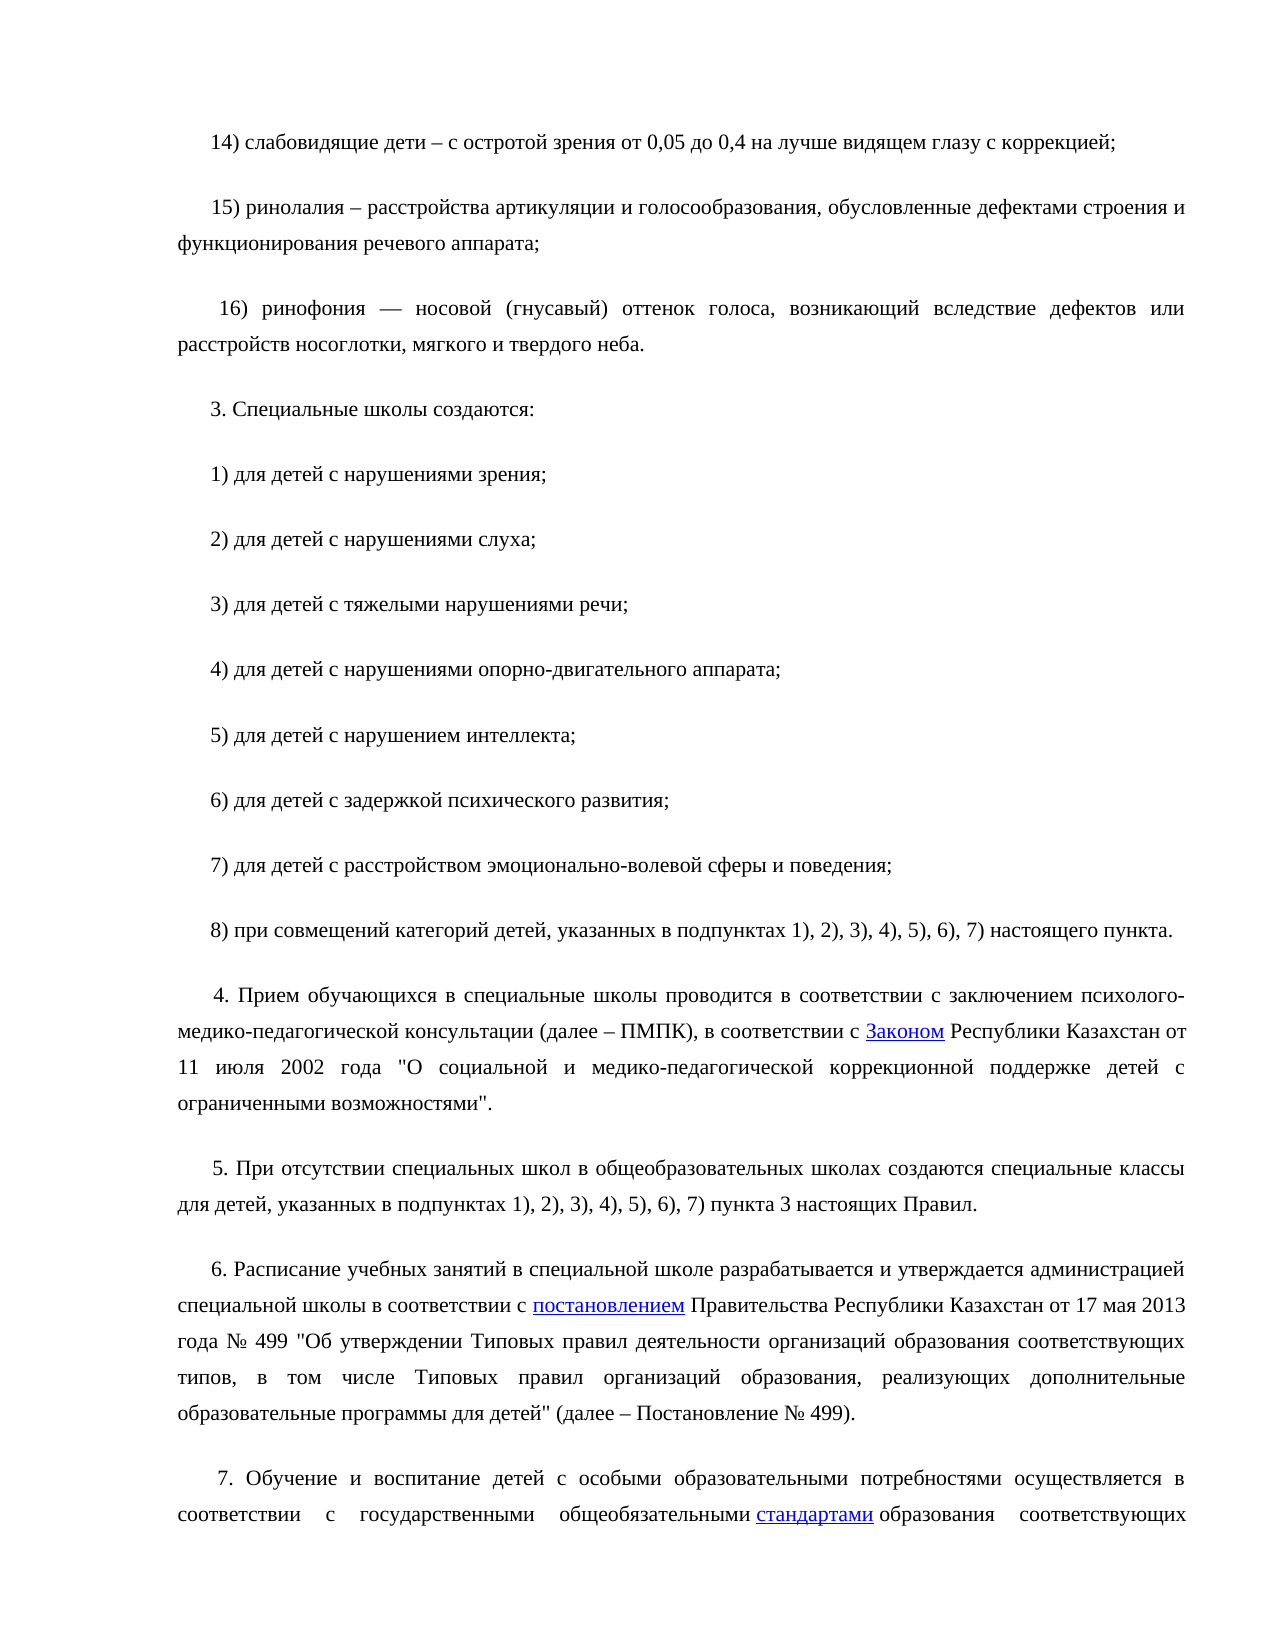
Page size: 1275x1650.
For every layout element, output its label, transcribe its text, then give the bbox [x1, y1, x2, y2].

text 15) ринолалия – расстройства артикуляции и голосообразования, обусловленные дефектами строения и функционирования речевого аппарата; [177, 183, 1186, 255]
text 6) для детей с задержкой психического развития; [177, 776, 1186, 812]
text 4) для детей с нарушениями опорно-двигательного аппарата; [177, 646, 1186, 682]
text 3) для детей с тяжелыми нарушениями речи; [177, 581, 1186, 617]
text 4. Прием обучающихся в специальные школы проводится в соответствии с заключением психолого-медико-педагогической консультации (далее – ПМПК), в соответствии с Законом Республики Казахстан от 11 июля 2002 года "О социальной и медико-педагогической коррекционной поддержке детей с ограниченными возможностями". [177, 971, 1186, 1115]
text 2) для детей с нарушениями слуха; [177, 516, 1186, 551]
text 1) для детей с нарушениями зрения; [177, 450, 1186, 486]
text 7) для детей с расстройством эмоционально-волевой сферы и поведения; [177, 841, 1186, 877]
text 6. Расписание учебных занятий в специальной школе разрабатывается и утверждается администрацией специальной школы в соответствии с постановлением Правительства Республики Казахстан от 17 мая 2013 года № 499 "Об утверждении Типовых правил деятельности организаций образования соответствующих типов, в том числе Типовых правил организаций образования, реализующих дополнительные образовательные программы для детей" (далее – Постановление № 499). [177, 1245, 1186, 1425]
text 5) для детей с нарушением интеллекта; [177, 711, 1186, 747]
text 8) при совмещений категорий детей, указанных в подпунктах 1), 2), 3), 4), 5), 6), 7) настоящего пункта. [177, 906, 1186, 942]
text 16) ринофония — носовой (гнусавый) оттенок голоса, возникающий вследствие дефектов или расстройств носоглотки, мягкого и твердого неба. [177, 284, 1186, 356]
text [177, 1454, 1186, 1526]
text 3. Специальные школы создаются: [177, 385, 1186, 421]
text 5. При отсутствии специальных школ в общеобразовательных школах создаются специальные классы для детей, указанных в подпунктах 1), 2), 3), 4), 5), 6), 7) пункта 3 настоящих Правил. [177, 1144, 1186, 1216]
text 14) слабовидящие дети – с остротой зрения от 0,05 до 0,4 на лучше видящем глазу с коррекцией; [177, 118, 1186, 154]
